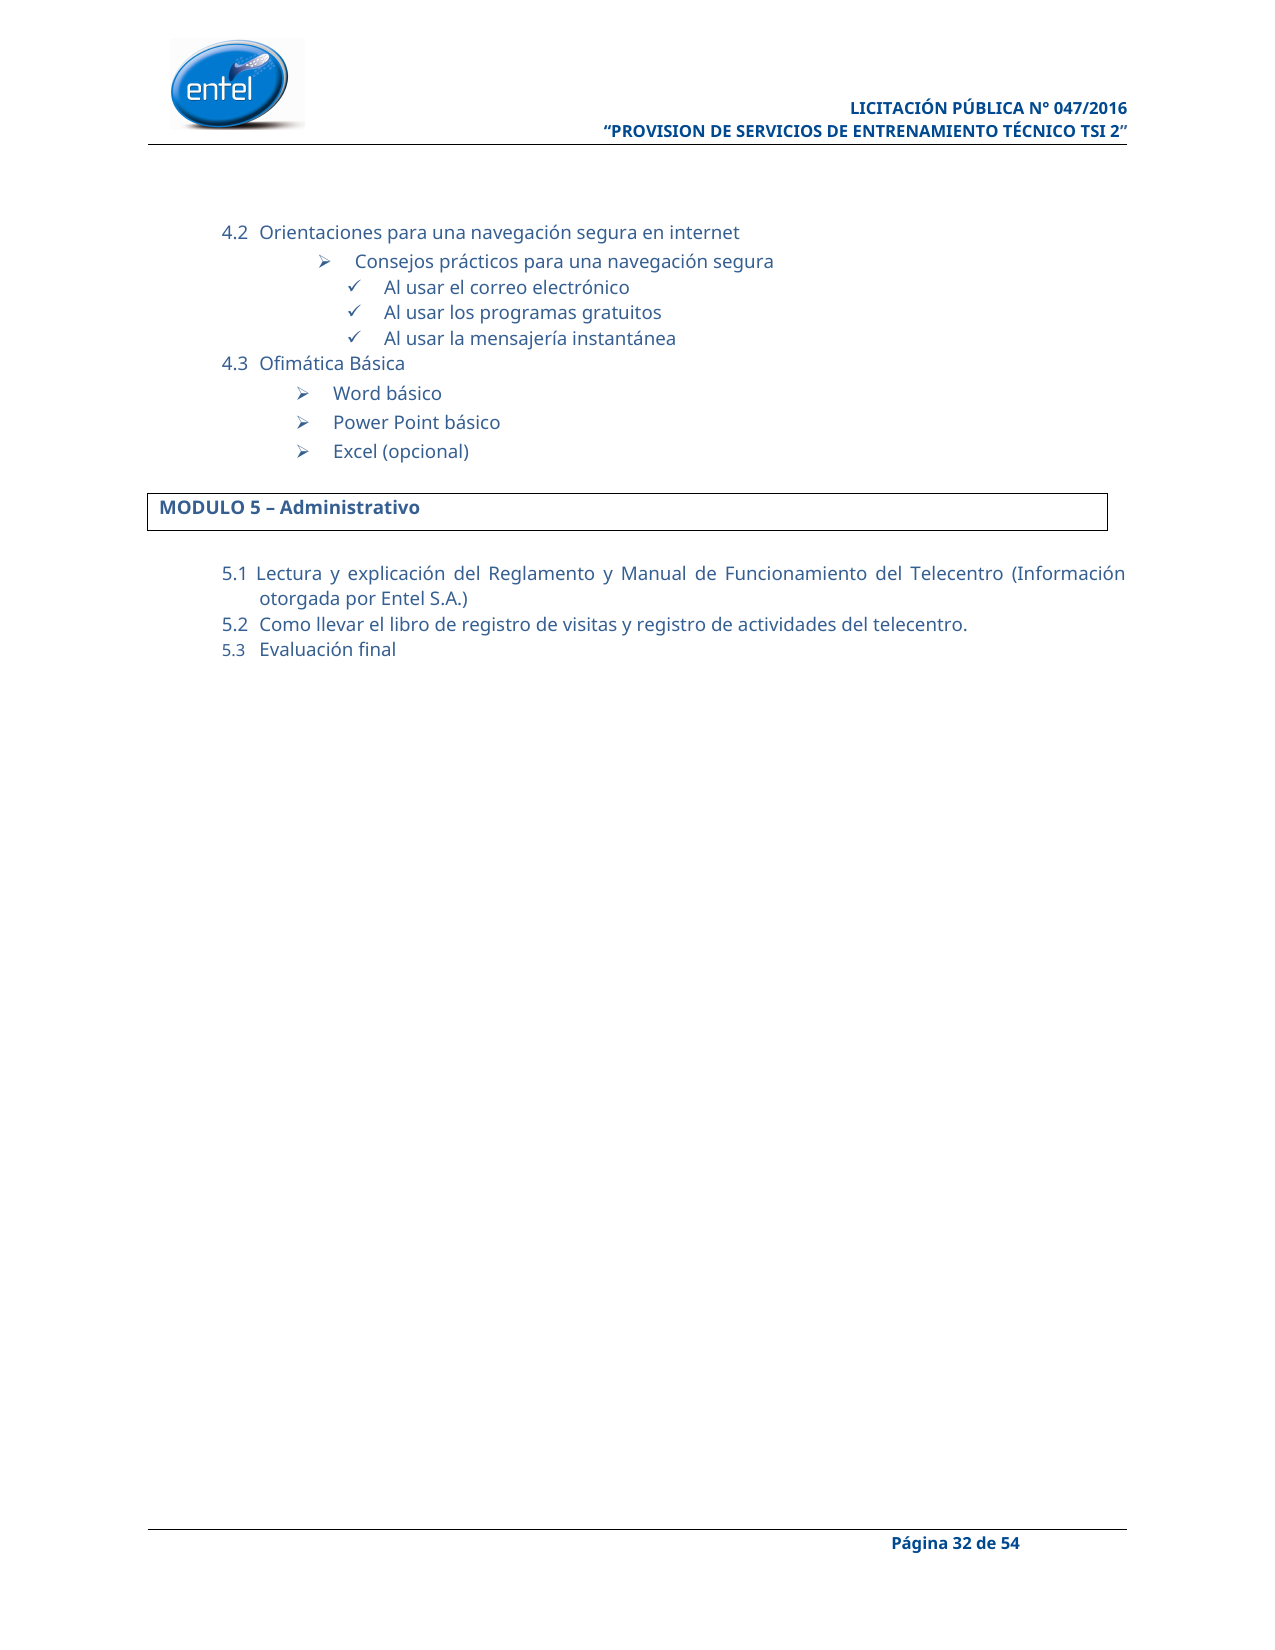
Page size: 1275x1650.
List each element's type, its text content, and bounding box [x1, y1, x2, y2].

list Consejos prácticos para una navegación segura [317, 249, 1127, 274]
picture [170, 38, 305, 130]
list Al usar el correo electrónico [346, 274, 1127, 300]
list Evaluación final [222, 637, 1127, 662]
list Al usar la mensajería instantánea [346, 325, 1127, 351]
list Word básico [295, 380, 1127, 406]
list Al usar los programas gratuitos [346, 300, 1127, 325]
list Ofimática Básica [222, 351, 1127, 376]
list Excel (opcional) [295, 438, 1127, 464]
list Como llevar el libro de registro de visitas y registro de actividades del telecentro. [222, 611, 1127, 637]
table_header MODULO 5 – Administrativo [148, 494, 1107, 530]
list Power Point básico [295, 409, 1127, 435]
list Orientaciones para una navegación segura en internet [222, 219, 1127, 245]
text 5.1 Lectura y explicación del Reglamento y Manual de Funcionamiento del Telecentro (Información otorgada por Entel S.A.) [222, 560, 1127, 611]
